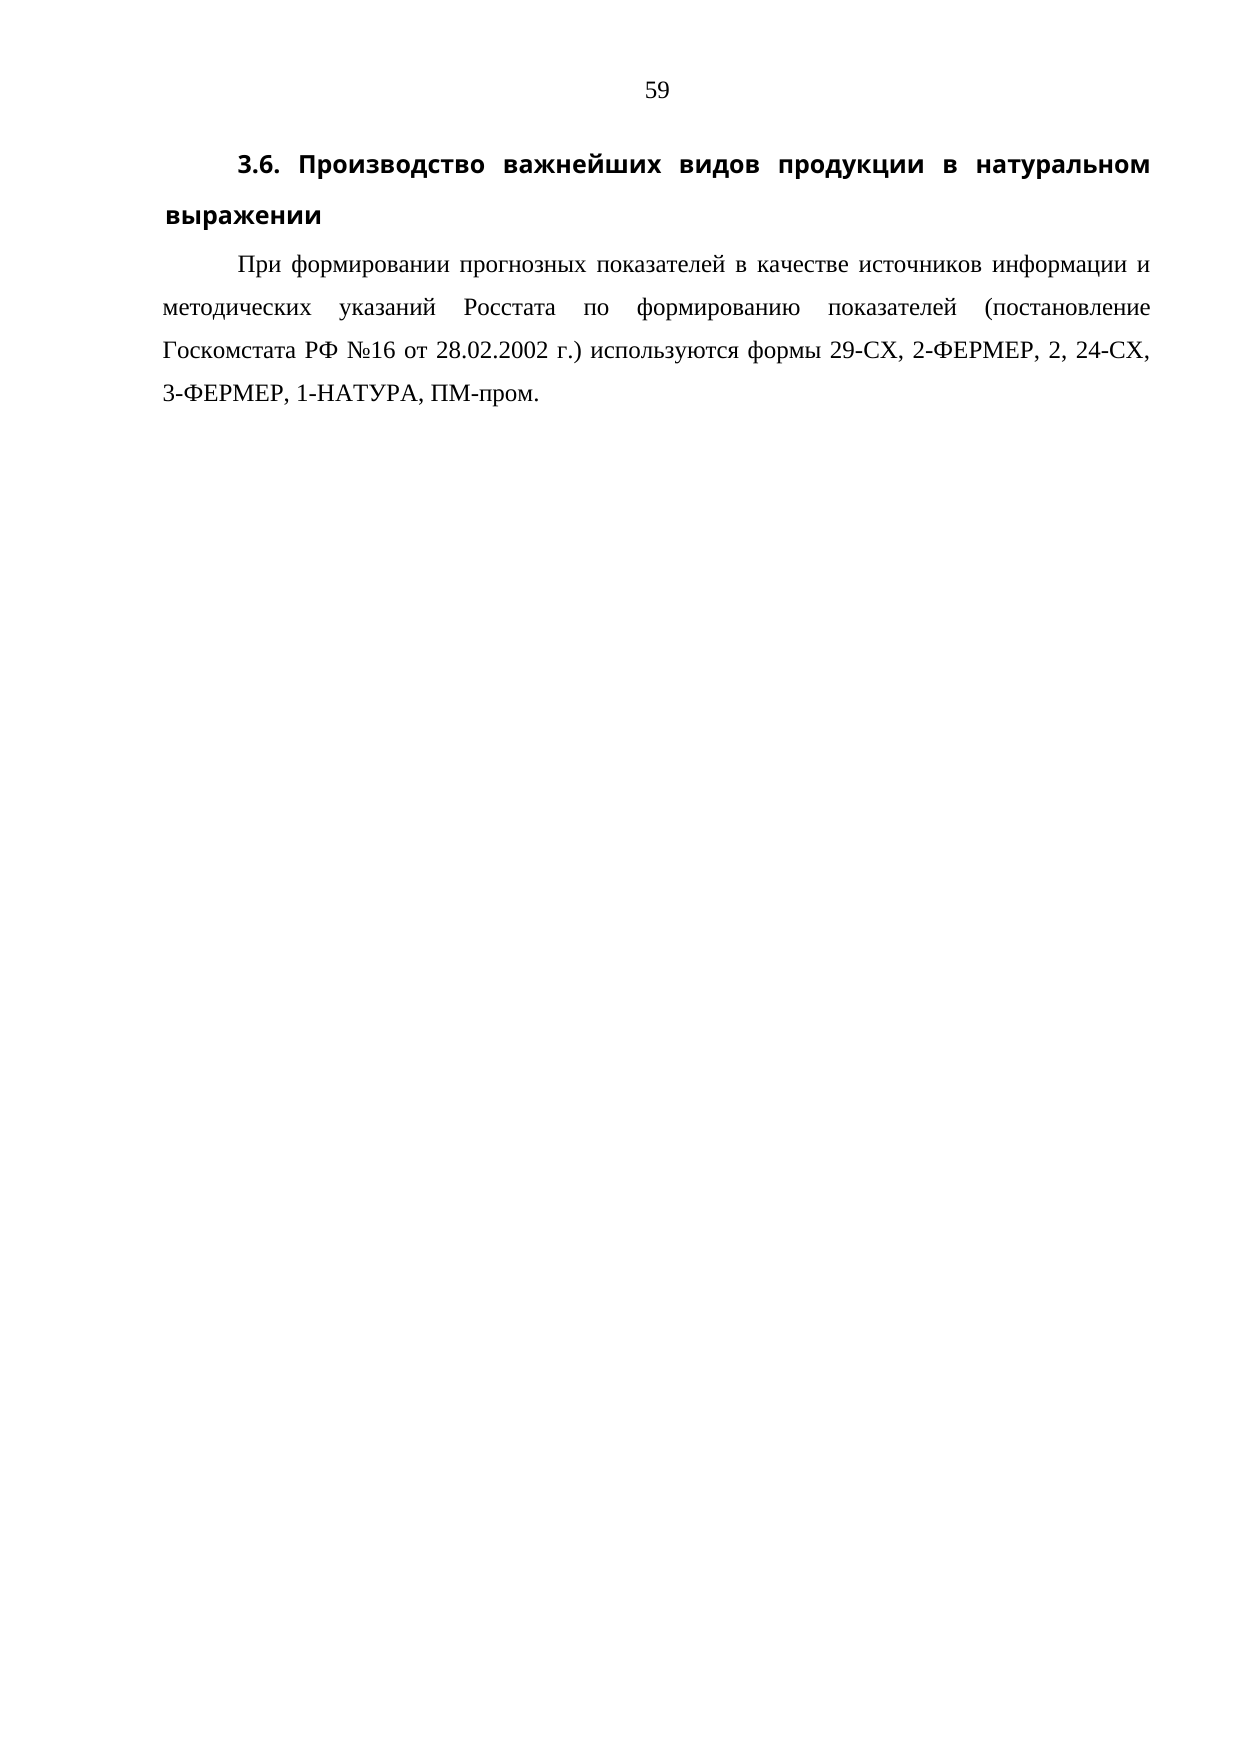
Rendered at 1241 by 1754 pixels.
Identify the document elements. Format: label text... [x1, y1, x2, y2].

subtitle 3.6. Производство важнейших видов продукции в натуральном выражении [165, 147, 1152, 232]
text При формировании прогнозных показателей в качестве источников информации и методических указаний Росстата по формированию показателей (постановление Госкомстата РФ №16 от 28.02.2002 г.) используются формы 29-СХ, 2-ФЕРМЕР, 2, 24-СХ, 3-ФЕРМЕР, 1-НАТУРА, ПМ-пром. [162, 249, 1152, 407]
